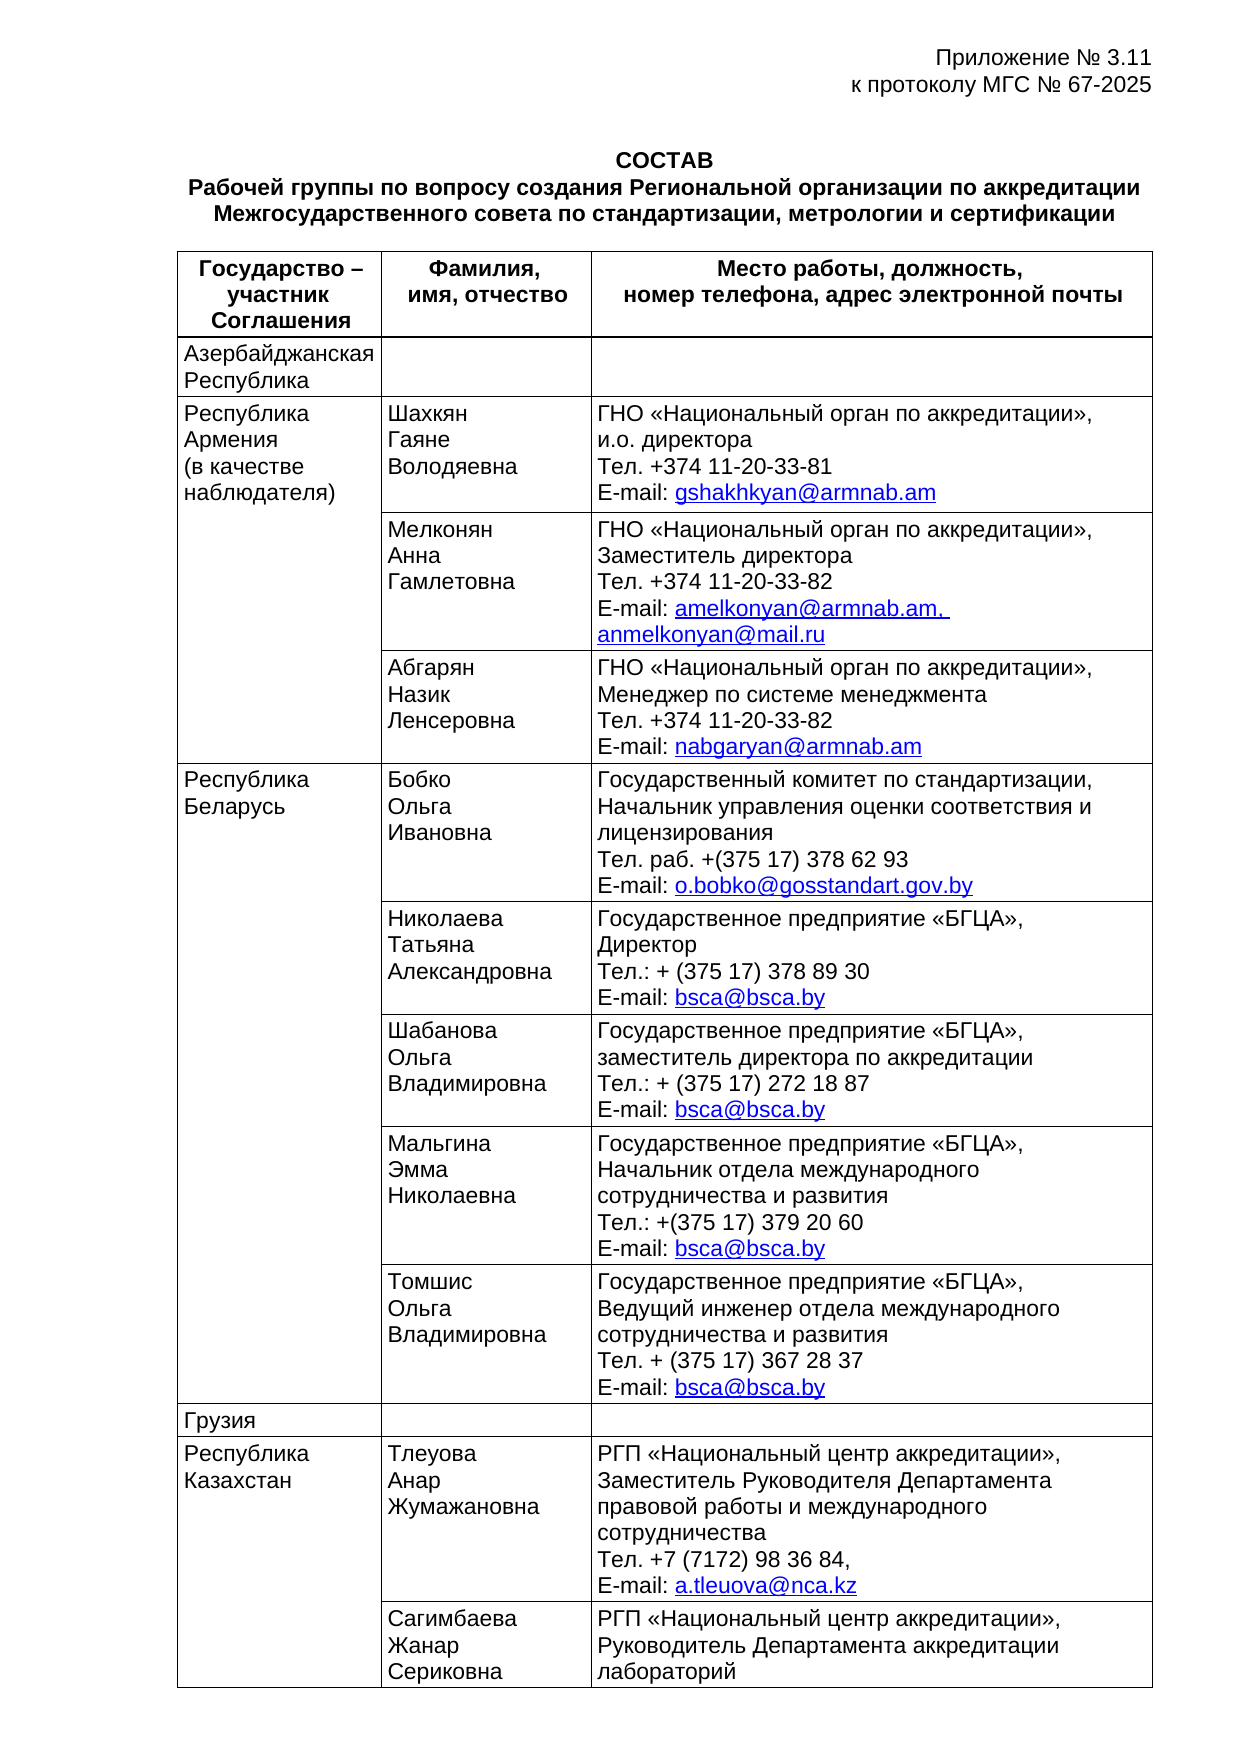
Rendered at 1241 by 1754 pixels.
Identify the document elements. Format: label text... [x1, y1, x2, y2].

table_cell [592, 1404, 1152, 1436]
table_cell Государственное предприятие «БГЦА», Ведущий инженер отдела международного сотрудничества и развития Тел. + (375 17) 367 28 37 E-mail: bsca@bsca.by [592, 1265, 1152, 1403]
table_cell Республика Казахстан [178, 1437, 381, 1687]
text Рабочей группы по вопросу создания Региональной организации по аккредитации Межгосударственного совета по стандартизации, метрологии и сертификации [177, 174, 1152, 226]
table_cell [592, 338, 1152, 396]
table_header Государство – участник Соглашения [178, 252, 381, 336]
table_cell Николаева Татьяна Александровна [382, 902, 591, 1013]
title СОСТАВ [177, 147, 1152, 174]
table_cell РГП «Национальный центр аккредитации», Заместитель Руководителя Департамента правовой работы и международного сотрудничества Тел. +7 (7172) 98 36 84, E-mail: a.tleuova@nca.kz [592, 1437, 1152, 1601]
table_cell Государственное предприятие «БГЦА», Начальник отдела международного сотрудничества и развития Тел.: +(375 17) 379 20 60 E-mail: bsca@bsca.by [592, 1127, 1152, 1264]
table_cell Мальгина Эмма Николаевна [382, 1127, 591, 1264]
text к протоколу МГС № 67-2025 [177, 71, 1152, 97]
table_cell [592, 1602, 1152, 1687]
table_cell Государственный комитет по стандартизации, Начальник управления оценки соответствия и лицензирования Тел. раб. +(375 17) 378 62 93 E-mail: o.bobko@gosstandart.gov.by [592, 764, 1152, 901]
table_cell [382, 1602, 591, 1687]
table_cell [382, 1404, 591, 1436]
table_header Место работы, должность, номер телефона, адрес электронной почты [592, 252, 1152, 336]
table_cell ГНО «Национальный орган по аккредитации», Заместитель директора Тел. +374 11-20-33-82 E-mail: amelkonyan@armnab.am, anmelkonyan@mail.ru [592, 513, 1152, 650]
table_cell Республика Беларусь [178, 764, 381, 1403]
table_cell Мелконян Анна Гамлетовна [382, 513, 591, 650]
table_cell ГНО «Национальный орган по аккредитации», Менеджер по системе менеджмента Тел. +374 11-20-33-82 E-mail: nabgaryan@armnab.am [592, 651, 1152, 762]
table_cell ГНО «Национальный орган по аккредитации», и.о. директора Тел. +374 11-20-33-81 E-mail: gshakhkyan@armnab.am [592, 397, 1152, 512]
table_cell Государственное предприятие «БГЦА», заместитель директора по аккредитации Тел.: + (375 17) 272 18 87 E-mail: bsca@bsca.by [592, 1015, 1152, 1126]
table_cell Томшис Ольга Владимировна [382, 1265, 591, 1403]
text Приложение № 3.11 [177, 44, 1152, 71]
table_cell Шахкян Гаяне Володяевна [382, 397, 591, 512]
table_cell Бобко Ольга Ивановна [382, 764, 591, 901]
table_cell Шабанова Ольга Владимировна [382, 1015, 591, 1126]
table_cell Азербайджанская Республика [178, 338, 381, 396]
table_header Фамилия, имя, отчество [382, 252, 591, 336]
table_cell Тлеуова Анар Жумажановна [382, 1437, 591, 1601]
table_cell [382, 338, 591, 396]
table_cell Грузия [178, 1404, 381, 1436]
table_cell Республика Армения (в качестве наблюдателя) [178, 397, 381, 762]
table_cell Абгарян Назик Ленсеровна [382, 651, 591, 762]
table_cell Государственное предприятие «БГЦА», Директор Тел.: + (375 17) 378 89 30 E-mail: bsca@bsca.by [592, 902, 1152, 1013]
